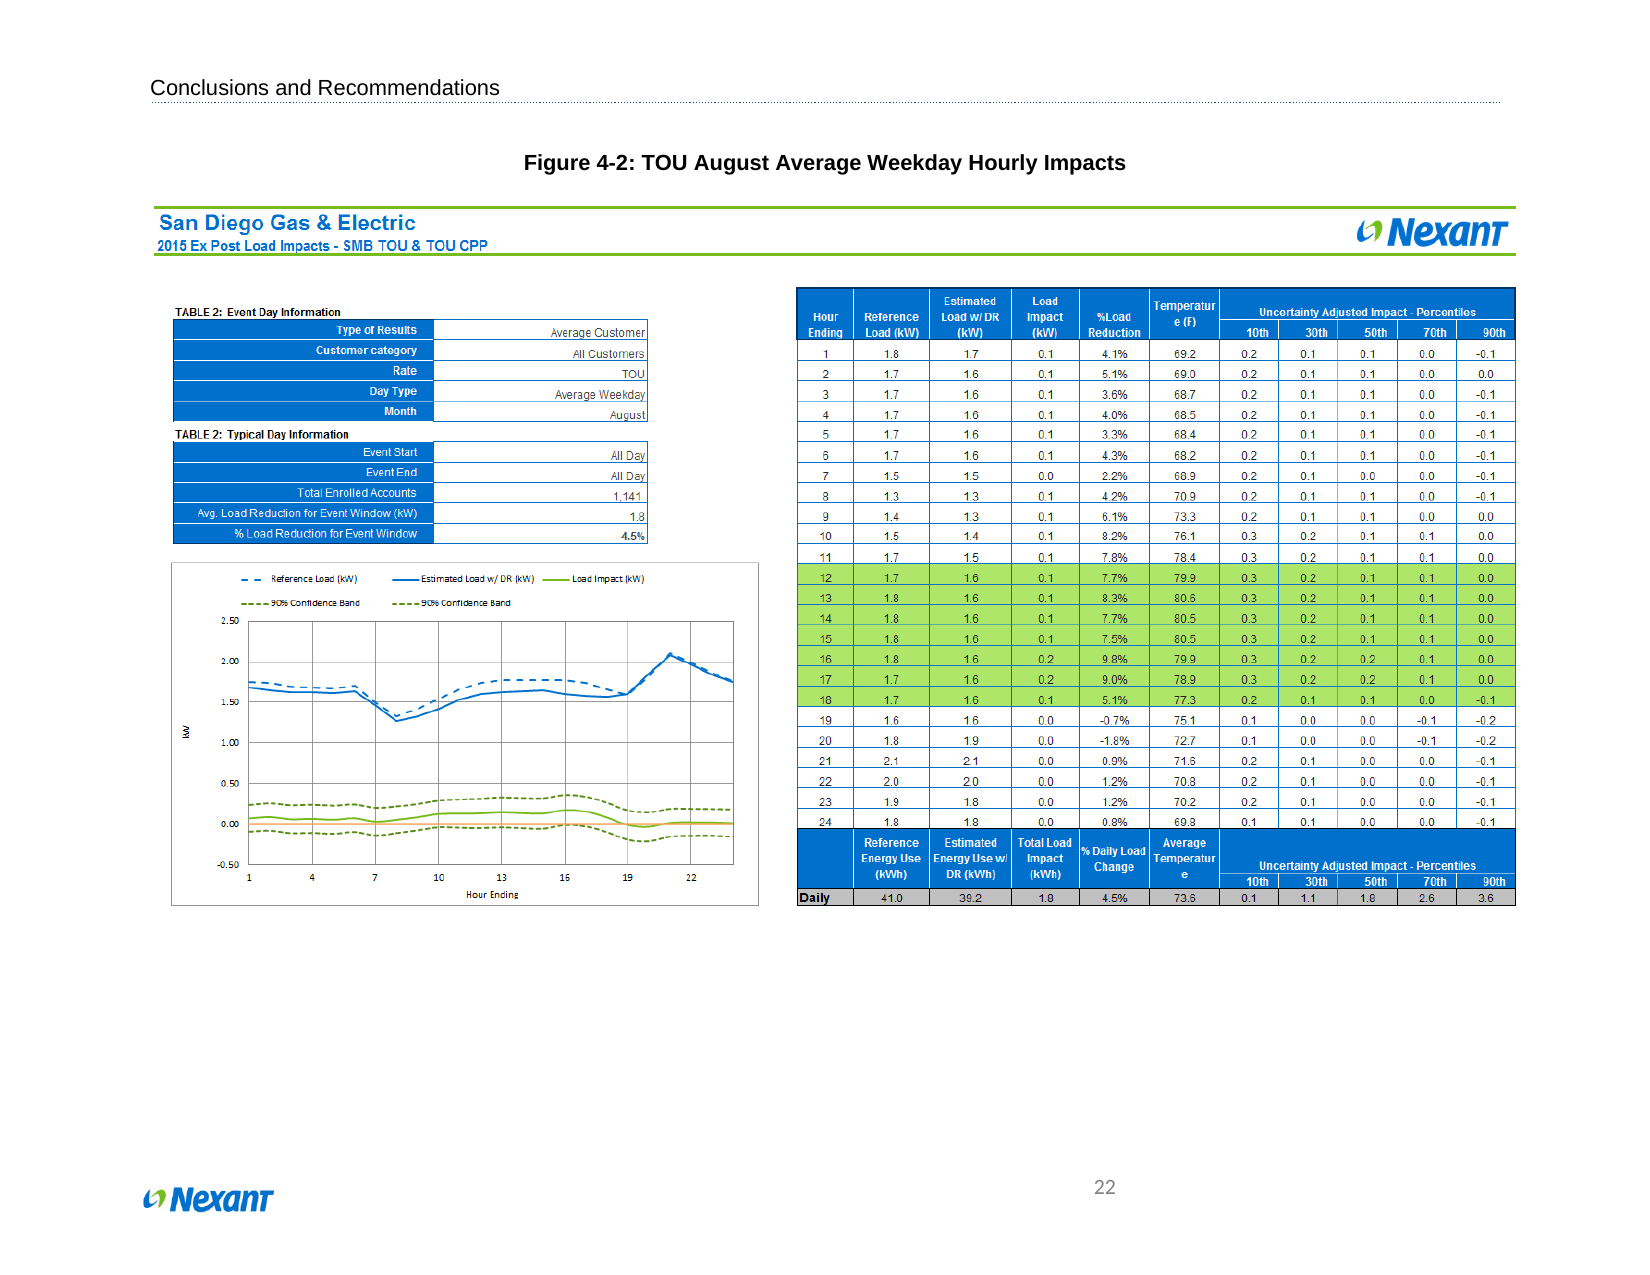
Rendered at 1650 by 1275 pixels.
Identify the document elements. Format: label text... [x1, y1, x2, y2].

picture [150, 202, 1521, 911]
picture [124, 1168, 293, 1230]
text Figure 4-2: TOU August Average Weekday Hourly Impacts [150, 150, 1500, 175]
